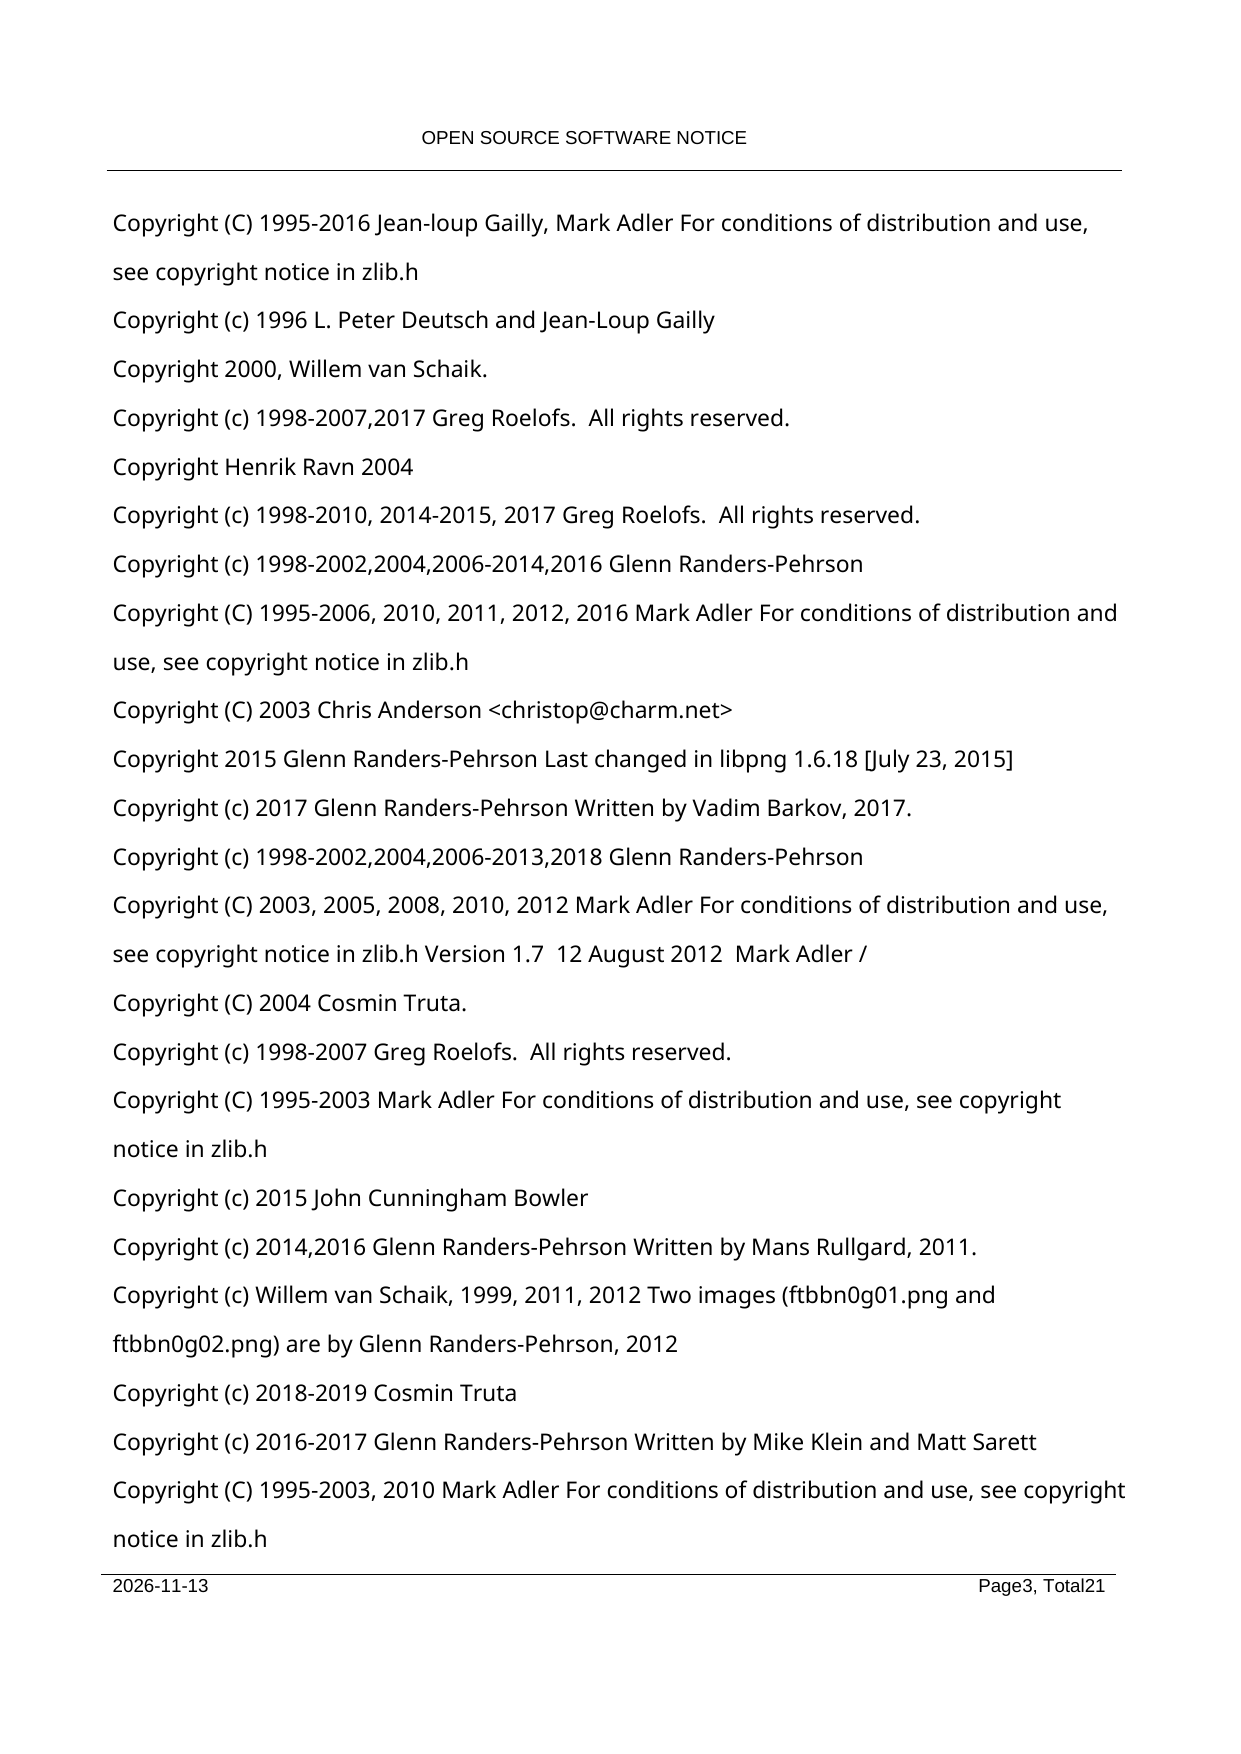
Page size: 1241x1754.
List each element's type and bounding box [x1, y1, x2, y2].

text [112, 206, 1128, 1555]
